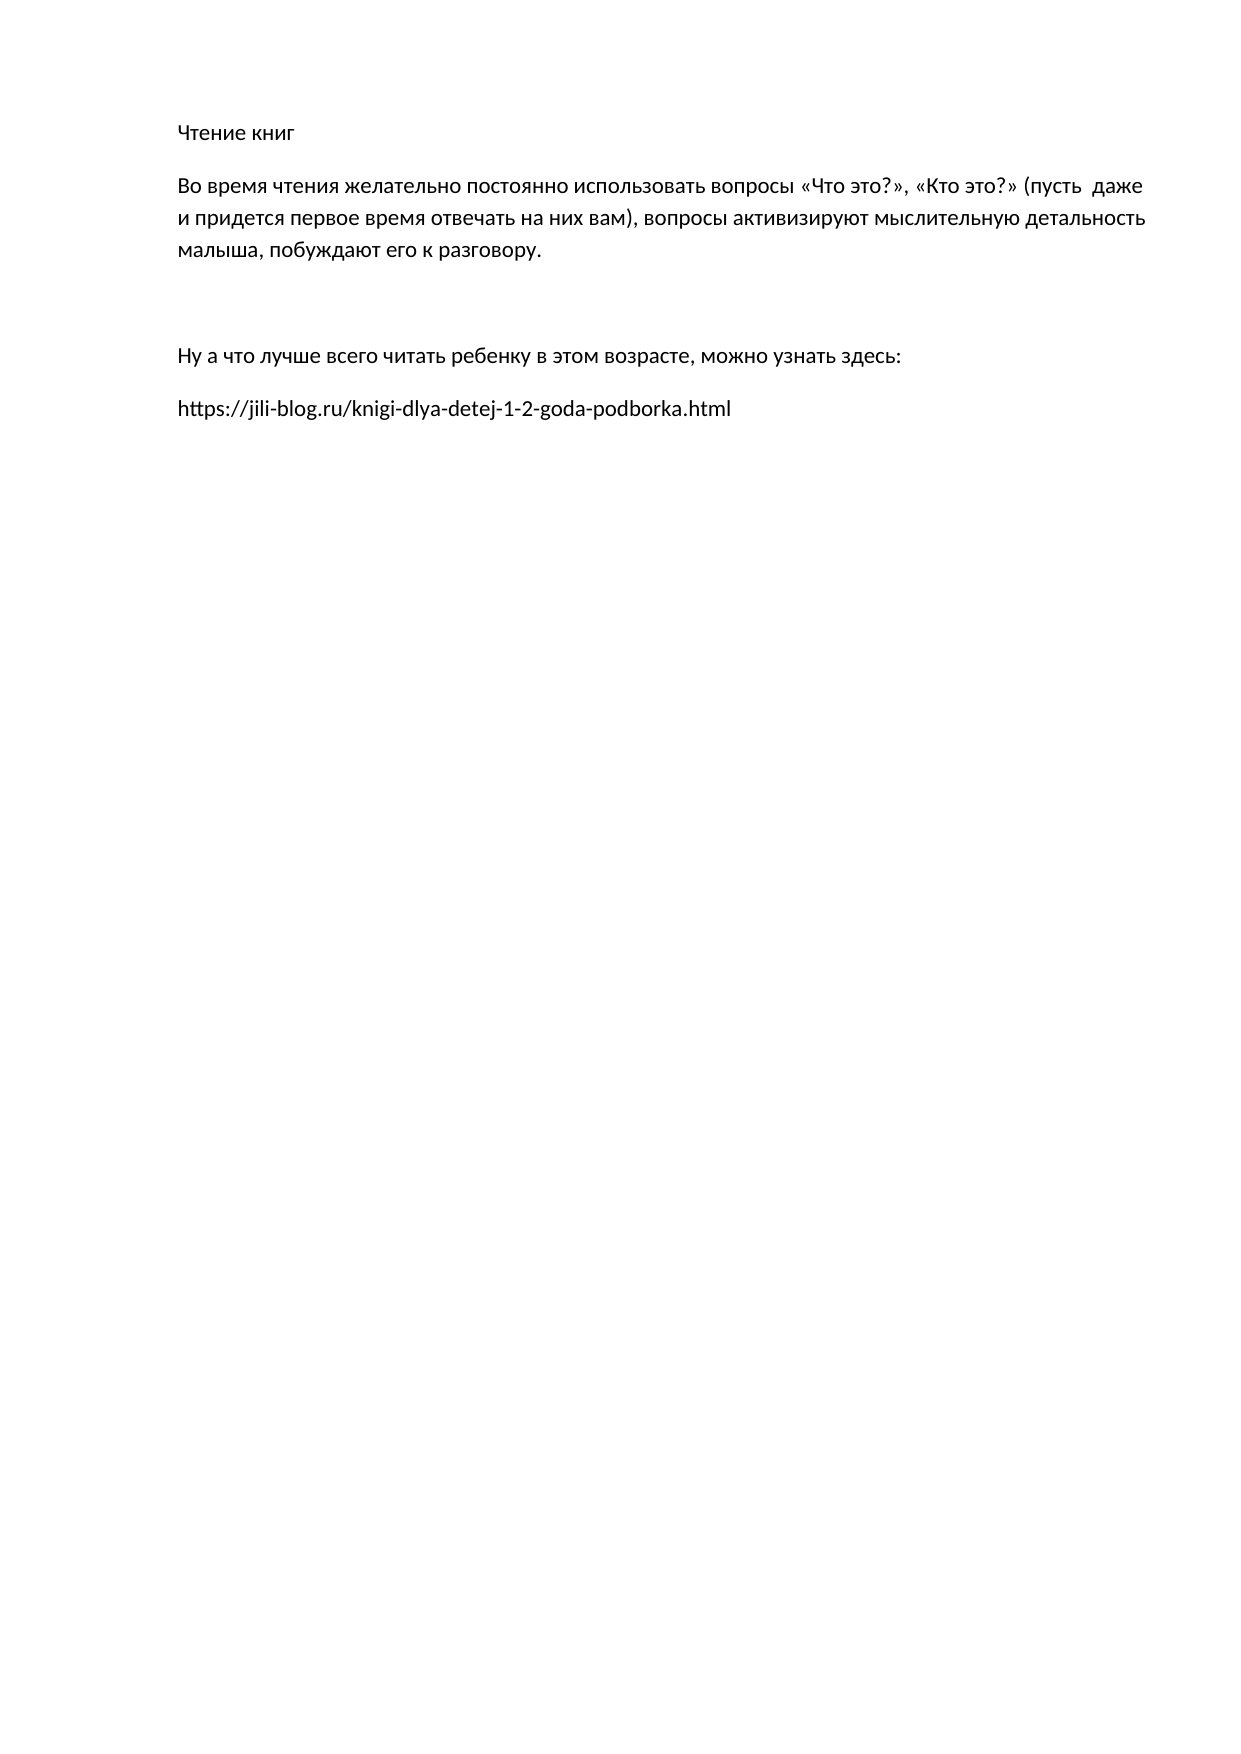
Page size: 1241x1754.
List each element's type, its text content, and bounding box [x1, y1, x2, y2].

text Ну а что лучше всего читать ребенку в этом возрасте, можно узнать здесь: [177, 342, 1152, 369]
text Чтение книг [177, 118, 1152, 146]
text https://jili-blog.ru/knigi-dlya-detej-1-2-goda-podborka.html [177, 394, 1152, 423]
text Во время чтения желательно постоянно использовать вопросы «Что это?», «Кто это?» (пусть даже и придется первое время отвечать на них вам), вопросы активизируют мыслительную детальность малыша, побуждают его к разговору. [177, 171, 1152, 263]
